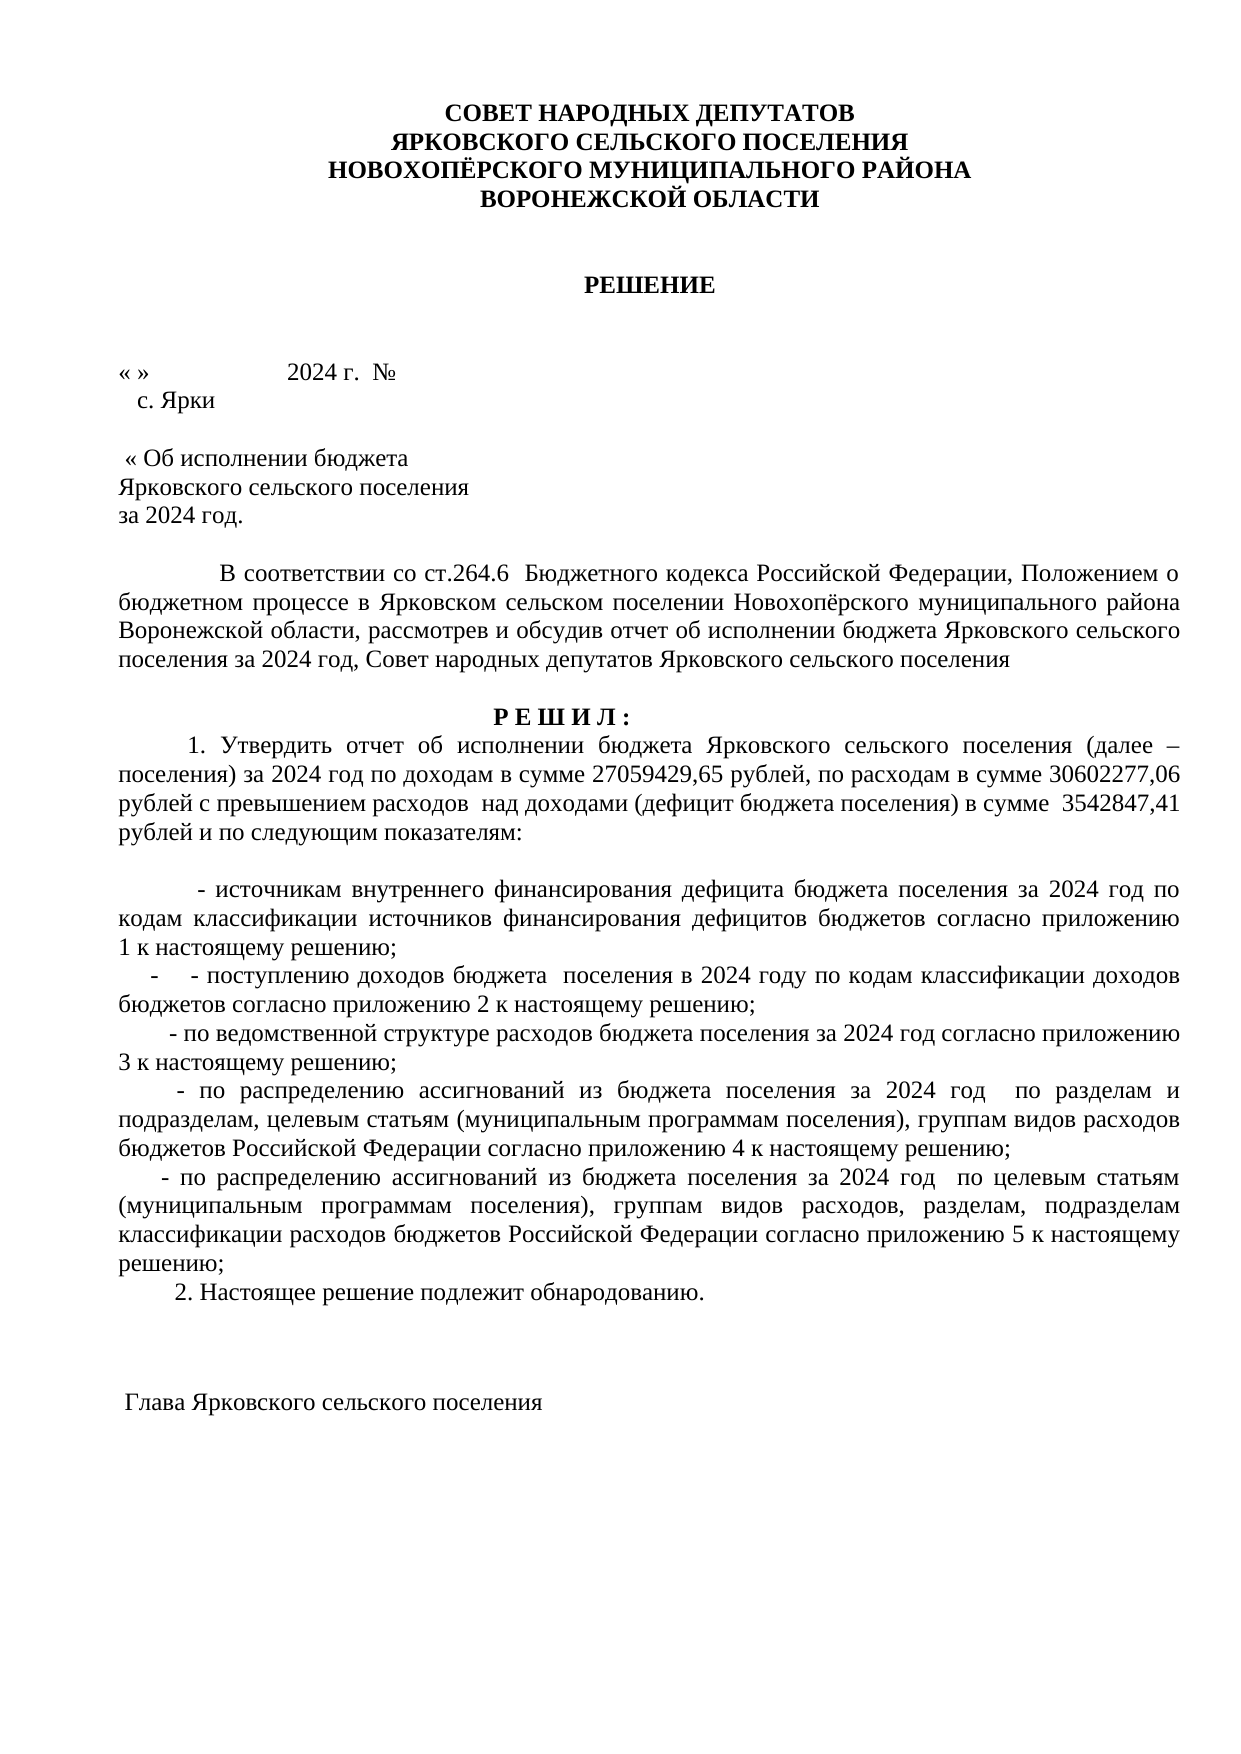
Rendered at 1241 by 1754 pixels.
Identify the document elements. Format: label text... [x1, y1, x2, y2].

text РЕШЕНИЕ [118, 270, 1181, 299]
text НОВОХОПЁРСКОГО МУНИЦИПАЛЬНОГО РАЙОНА [118, 155, 1181, 184]
text 2. Настоящее решение подлежит обнародованию. [118, 1277, 1181, 1305]
text - - поступлению доходов бюджета поселения в 2024 году по кодам классификации доходов бюджетов согласно приложению 2 к настоящему решению; [118, 960, 1181, 1018]
text « Об исполнении бюджета [118, 443, 1181, 472]
text ЯРКОВСКОГО СЕЛЬСКОГО ПОСЕЛЕНИЯ [118, 127, 1181, 155]
text - по распределению ассигнований из бюджета поселения за 2024 год по разделам и подразделам, целевым статьям (муниципальным программам поселения), группам видов расходов бюджетов Российской Федерации согласно приложению 4 к настоящему решению; [118, 1075, 1181, 1162]
text « » 2024 г. № [118, 357, 1181, 385]
text - по ведомственной структуре расходов бюджета поселения за 2024 год согласно приложению 3 к настоящему решению; [118, 1018, 1181, 1075]
text - источникам внутреннего финансирования дефицита бюджета поселения за 2024 год по кодам классификации источников финансирования дефицитов бюджетов согласно приложению 1 к настоящему решению; [118, 874, 1181, 960]
text - по распределению ассигнований из бюджета поселения за 2024 год по целевым статьям (муниципальным программам поселения), группам видов расходов, разделам, подразделам классификации расходов бюджетов Российской Федерации согласно приложению 5 к настоящему решению; [118, 1162, 1181, 1277]
text СОВЕТ НАРОДНЫХ ДЕПУТАТОВ [118, 98, 1181, 127]
text ВОРОНЕЖСКОЙ ОБЛАСТИ [118, 184, 1181, 213]
text с. Ярки [118, 385, 1181, 414]
text за 2024 год. [118, 500, 1181, 529]
text Глава Ярковского сельского поселения [118, 1387, 1181, 1416]
text В соответствии со ст.264.6 Бюджетного кодекса Российской Федерации, Положением о бюджетном процессе в Ярковском сельском поселении Новохопёрского муниципального района Воронежской области, рассмотрев и обсудив отчет об исполнении бюджета Ярковского сельского поселения за 2024 год, Совет народных депутатов Ярковского сельского поселения [118, 558, 1181, 673]
text 1. Утвердить отчет об исполнении бюджета Ярковского сельского поселения (далее – поселения) за 2024 год по доходам в сумме 27059429,65 рублей, по расходам в сумме 30602277,06 рублей с превышением расходов над доходами (дефицит бюджета поселения) в сумме 3542847,41 рублей и по следующим показателям: [118, 730, 1181, 845]
text Ярковского сельского поселения [118, 472, 1181, 500]
text Р Е Ш И Л : [118, 702, 1181, 730]
